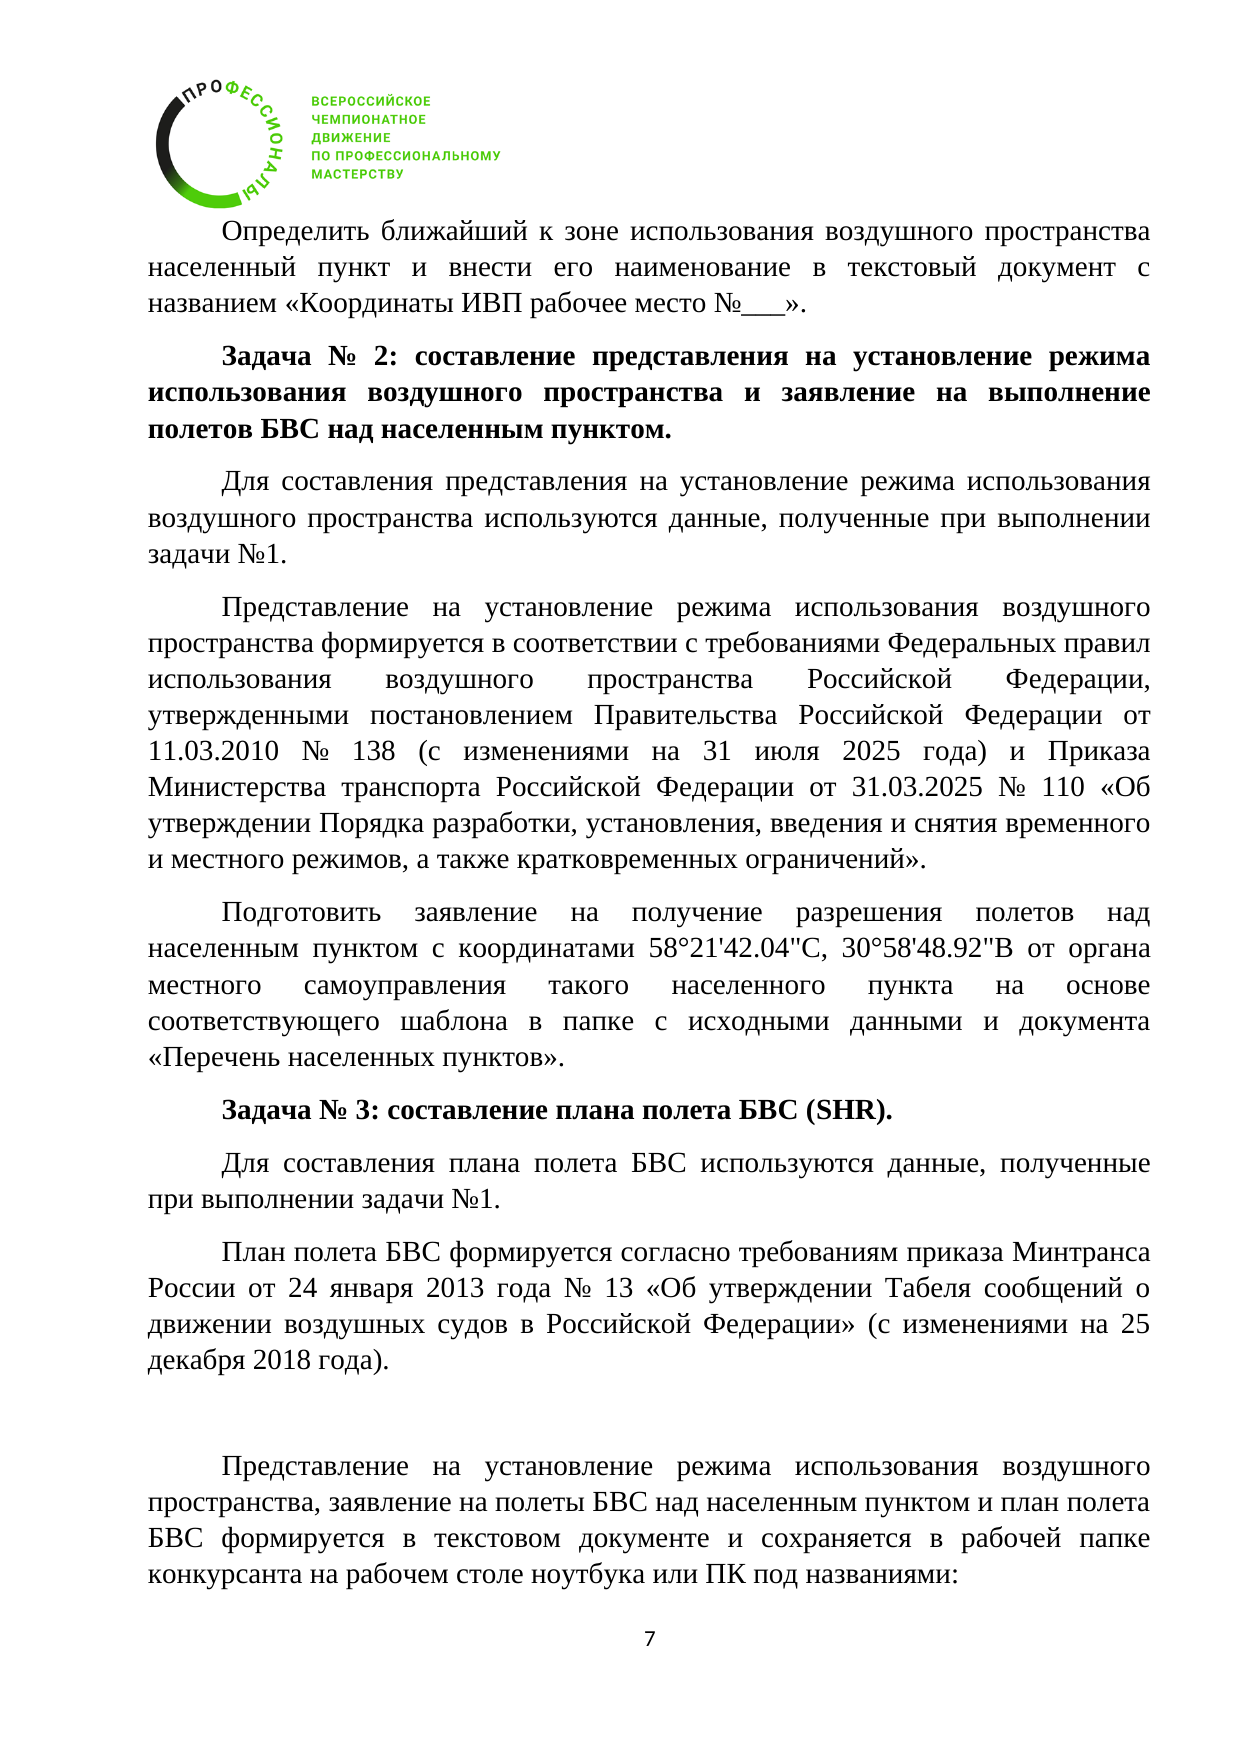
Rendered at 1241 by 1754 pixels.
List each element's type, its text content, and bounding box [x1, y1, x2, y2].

text Подготовить заявление на получение разрешения полетов над населенным пунктом с координатами 58°21'42.04"С, 30°58'48.92"В от органа местного самоуправления такого населенного пункта на основе соответствующего шаблона в папке с исходными данными и документа «Перечень населенных пунктов». [148, 894, 1152, 1073]
text Задача № 2: составление представления на установление режима использования воздушного пространства и заявление на выполнение полетов БВС над населенным пунктом. [148, 338, 1152, 444]
text Представление на установление режима использования воздушного пространства, заявление на полеты БВС над населенным пунктом и план полета БВС формируется в текстовом документе и сохраняется в рабочей папке конкурсанта на рабочем столе ноутбука или ПК под названиями: [148, 1448, 1152, 1590]
text Задача № 3: составление плана полета БВС (SHR). [148, 1092, 1152, 1125]
text Для составления плана полета БВС используются данные, полученные при выполнении задачи №1. [148, 1145, 1152, 1214]
picture [147, 73, 506, 214]
text План полета БВС формируется согласно требованиям приказа Минтранса России от 24 января 2013 года № 13 «Об утверждении Табеля сообщений о движении воздушных судов в Российской Федерации» (с изменениями на 25 декабря 2018 года). [148, 1234, 1152, 1376]
text Определить ближайший к зоне использования воздушного пространства населенный пункт и внести его наименование в текстовый документ с названием «Координаты ИВП рабочее место №___». [148, 213, 1152, 319]
text Для составления представления на установление режима использования воздушного пространства используются данные, полученные при выполнении задачи №1. [148, 463, 1152, 569]
text Представление на установление режима использования воздушного пространства формируется в соответствии с требованиями Федеральных правил использования воздушного пространства Российской Федерации, утвержденными постановлением Правительства Российской Федерации от 11.03.2010 № 138 (с изменениями на 31 июля 2025 года) и Приказа Министерства транспорта Российской Федерации от 31.03.2025 № 110 «Об утверждении Порядка разработки, установления, введения и снятия временного и местного режимов, а также кратковременных ограничений». [148, 589, 1152, 875]
